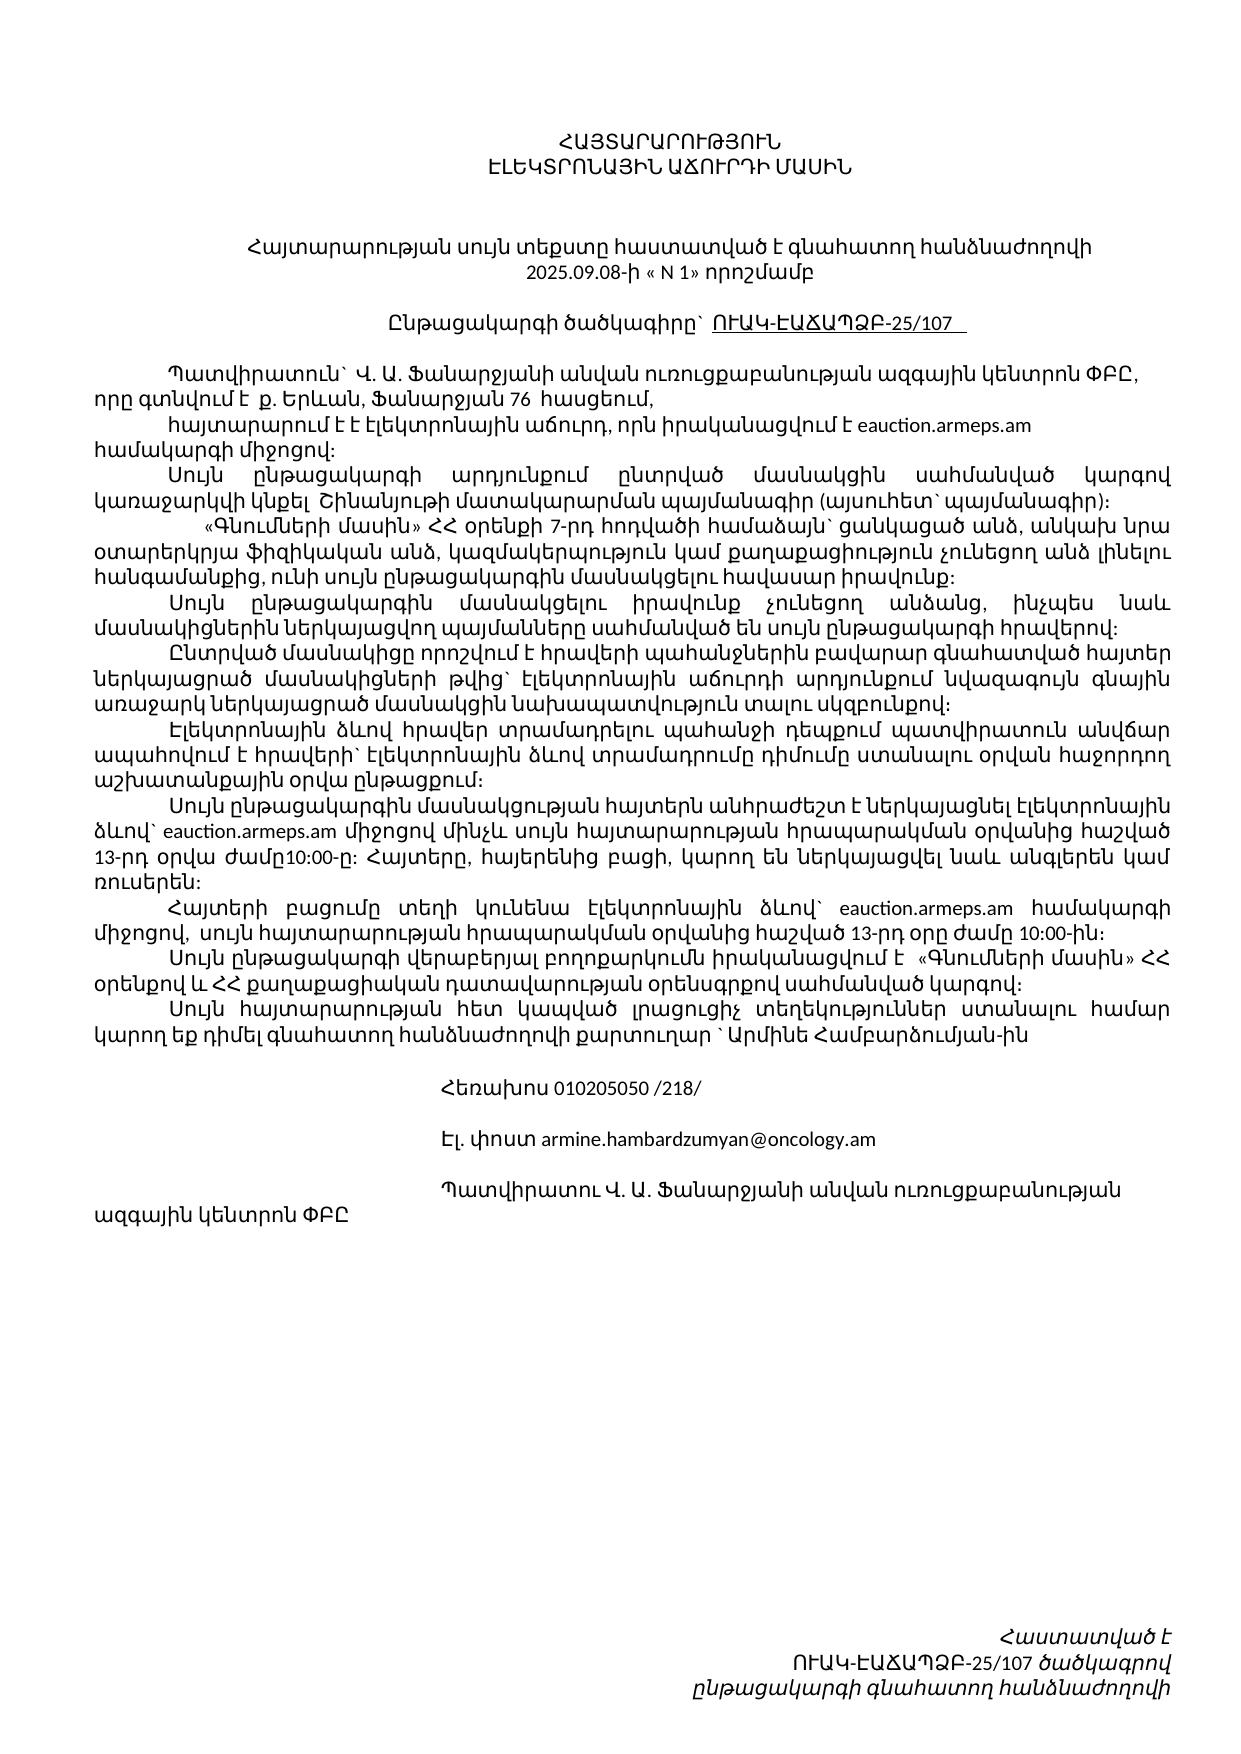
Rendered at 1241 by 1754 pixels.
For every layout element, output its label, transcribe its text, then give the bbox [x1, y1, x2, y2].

text Էլեկտրոնային ձևով հրավեր տրամադրելու պահանջի դեպքում պատվիրատուն անվճար ապահովում է հրավերի` էլեկտրոնային ձևով տրամադրումը դիմումը ստանալու օրվան հաջորդող աշխատանքային օրվա ընթացքում։ [94, 717, 1171, 793]
text ընթացակարգի գնահատող հանձնաժողովի [94, 1675, 1171, 1701]
text Սույն ընթացակարգի արդյունքում ընտրված մասնակցին սահմանված կարգով կառաջարկվի կնքել Շինանյութի մատակարարման պայմանագիր (այսուհետ` պայմանագիր)։ [94, 463, 1171, 513]
text Հայտարարության սույն տեքստը հաստատված է գնահատող հանձնաժողովի [94, 234, 1171, 259]
text ԷԼԵԿՏՐՈՆԱՅԻՆ ԱՃՈՒՐԴԻ ՄԱՍԻՆ [94, 154, 1171, 180]
text Ընթացակարգի ծածկագիրը` ՈՒԱԿ-ԷԱՃԱՊՁԲ-25/107 [94, 310, 1171, 336]
text Հաստատված է [94, 1624, 1171, 1650]
text Պատվիրատուն` Վ. Ա. Ֆանարջյանի անվան ուռուցքաբանության ազգային կենտրոն ՓԲԸ, որը գտնվում է ք. Երևան, Ֆանարջյան 76 հասցեում, [94, 361, 1171, 412]
text հայտարարում է է էլեկտրոնային աճուրդ, որն իրականացվում է eauction.armeps.am համակարգի միջոցով: [94, 412, 1171, 463]
text Սույն ընթացակարգին մասնակցության հայտերն անհրաժեշտ է ներկայացնել էլեկտրոնային ձևով` eauction.armeps.am միջոցով մինչև սույն հայտարարության հրապարակման օրվանից հաշված 13-րդ օրվա ժամը10:00-ը: Հայտերը, հայերենից բացի, կարող են ներկայացվել նաև անգլերեն կամ ռուսերեն: [94, 793, 1171, 895]
text Սույն ընթացակարգի վերաբերյալ բողոքարկումն իրականացվում է «Գնումների մասին» ՀՀ օրենքով և ՀՀ քաղաքացիական դատավարության օրենսգրքով սահմանված կարգով։ [94, 946, 1171, 996]
text 2025.09.08 -ի « N 1» որոշմամբ [94, 259, 1171, 285]
text «Գնումների մասին» ՀՀ օրենքի 7-րդ հոդվածի համաձայն` ցանկացած անձ, անկախ նրա օտարերկրյա ֆիզիկական անձ, կազմակերպություն կամ քաղաքացիություն չունեցող անձ լինելու հանգամանքից, ունի սույն ընթացակարգին մասնակցելու հավասար իրավունք: [94, 513, 1171, 590]
text Հայտերի բացումը տեղի կունենա էլեկտրոնային ձևով` eauction.armeps.am համակարգի միջոցով, սույն հայտարարության հրապարակման օրվանից հաշված 13-րդ օրը ժամը 10:00-ին։ [94, 895, 1171, 946]
text Էլ. փոստ armine.hambardzumyan@oncology.am [94, 1126, 1171, 1152]
text ՈՒԱԿ-ԷԱՃԱՊՁԲ-25/107 ծածկագրով [94, 1650, 1171, 1675]
text Սույն հայտարարության հետ կապված լրացուցիչ տեղեկություններ ստանալու համար կարող եք դիմել գնահատող հանձնաժողովի քարտուղար ` Արմինե Համբարձումյան-ին [94, 996, 1171, 1047]
text Սույն ընթացակարգին մասնակցելու իրավունք չունեցող անձանց, ինչպես նաև մասնակիցներին ներկայացվող պայմանները սահմանված են սույն ընթացակարգի հրավերով: [94, 590, 1171, 641]
text Հեռախոս 010205050 /218/ [94, 1076, 1171, 1101]
text ՀԱՅՏԱՐԱՐՈՒԹՅՈՒՆ [94, 129, 1171, 154]
text Պատվիրատու Վ. Ա. Ֆանարջյանի անվան ուռուցքաբանության ազգային կենտրոն ՓԲԸ [94, 1177, 1171, 1228]
text Ընտրված մասնակիցը որոշվում է հրավերի պահանջներին բավարար գնահատված հայտեր ներկայացրած մասնակիցների թվից` էլեկտրոնային աճուրդի արդյունքում նվազագույն գնային առաջարկ ներկայացրած մասնակցին նախապատվություն տալու սկզբունքով։ [94, 641, 1171, 717]
